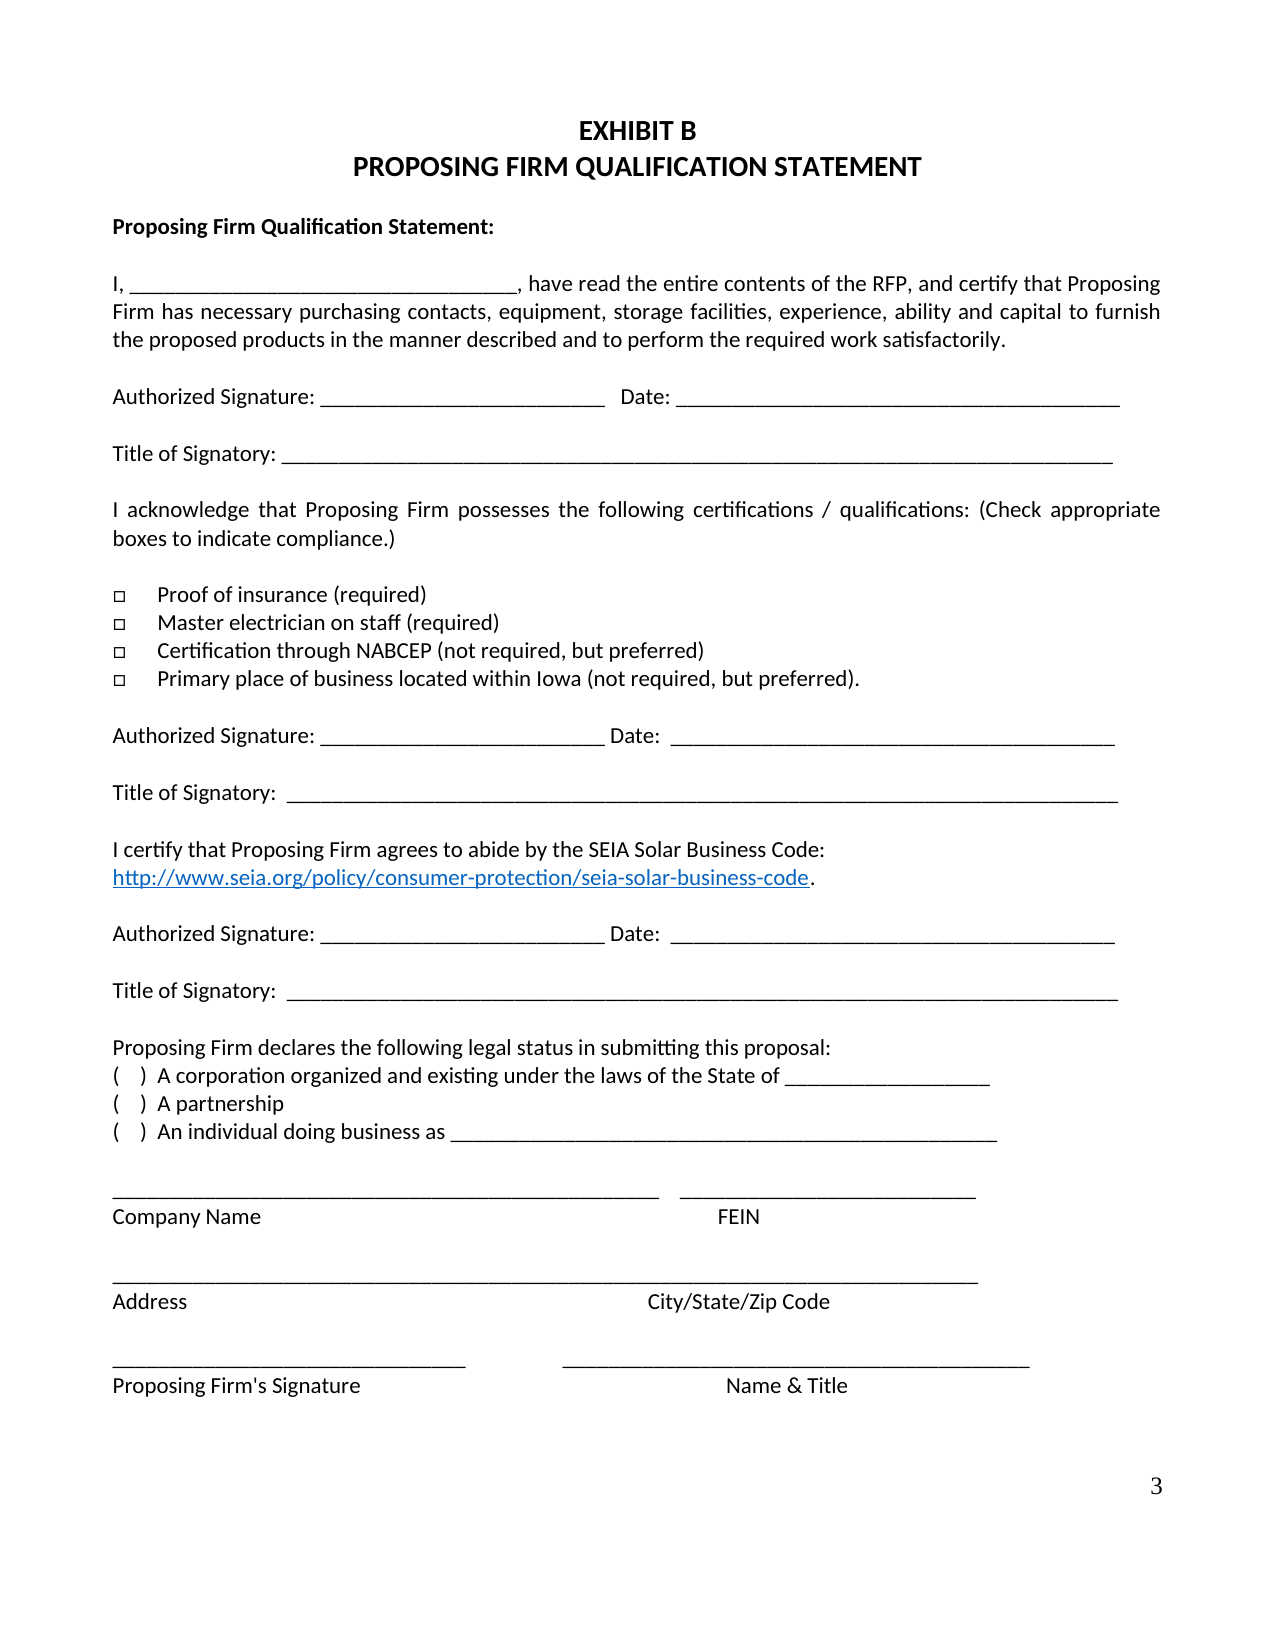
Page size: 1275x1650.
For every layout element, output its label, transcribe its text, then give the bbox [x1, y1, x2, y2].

text Proposing Firm's Signature Name & Title [112, 1372, 1162, 1399]
text Title of Signatory: _________________________________________________________________________ [112, 976, 1162, 1004]
text Title of Signatory: _________________________________________________________________________ [112, 439, 1162, 467]
text Proposing Firm declares the following legal status in submitting this proposal: [112, 1033, 1162, 1061]
text ____________________________________________________________________________ [112, 1259, 1162, 1287]
text ( ) An individual doing business as ________________________________________________ [112, 1117, 1162, 1145]
text □ Certification through NABCEP (not required, but preferred) [112, 636, 1162, 664]
text Proposing Firm Qualification Statement: [112, 212, 1162, 241]
text Title of Signatory: _________________________________________________________________________ [112, 778, 1162, 806]
text I, __________________________________, have read the entire contents of the RFP, and certify that Proposing Firm has necessary purchasing contacts, equipment, storage facilities, experience, ability and capital to furnish the proposed products in the manner described and to perform the required work satisfactorily. [112, 269, 1162, 353]
text ( ) A partnership [112, 1089, 1162, 1117]
text I certify that Proposing Firm agrees to abide by the SEIA Solar Business Code: http://www.seia.org/policy/consumer-protection/seia-solar-business-code. [112, 835, 1162, 891]
text Company Name FEIN [112, 1202, 1162, 1230]
text I acknowledge that Proposing Firm possesses the following certifications / qualifications: (Check appropriate boxes to indicate compliance.) [112, 496, 1162, 552]
text ( ) A corporation organized and existing under the laws of the State of __________________ [112, 1061, 1162, 1089]
text □ Primary place of business located within Iowa (not required, but preferred). [112, 664, 1162, 692]
text □ Proof of insurance (required) [112, 580, 1162, 608]
text Authorized Signature: _________________________ Date: _______________________________________ [112, 721, 1162, 749]
text EXHIBIT B [112, 112, 1162, 148]
text □ Master electrician on staff (required) [112, 608, 1162, 636]
text Address City/State/Zip Code [112, 1287, 1162, 1315]
subtitle PROPOSING FIRM QUALIFICATION STATEMENT [112, 148, 1162, 184]
text ________________________________________________ __________________________ [112, 1174, 1162, 1202]
text Authorized Signature: _________________________ Date: _______________________________________ [112, 382, 1162, 410]
text _______________________________ _________________________________________ [112, 1343, 1162, 1372]
text Authorized Signature: _________________________ Date: _______________________________________ [112, 919, 1162, 948]
